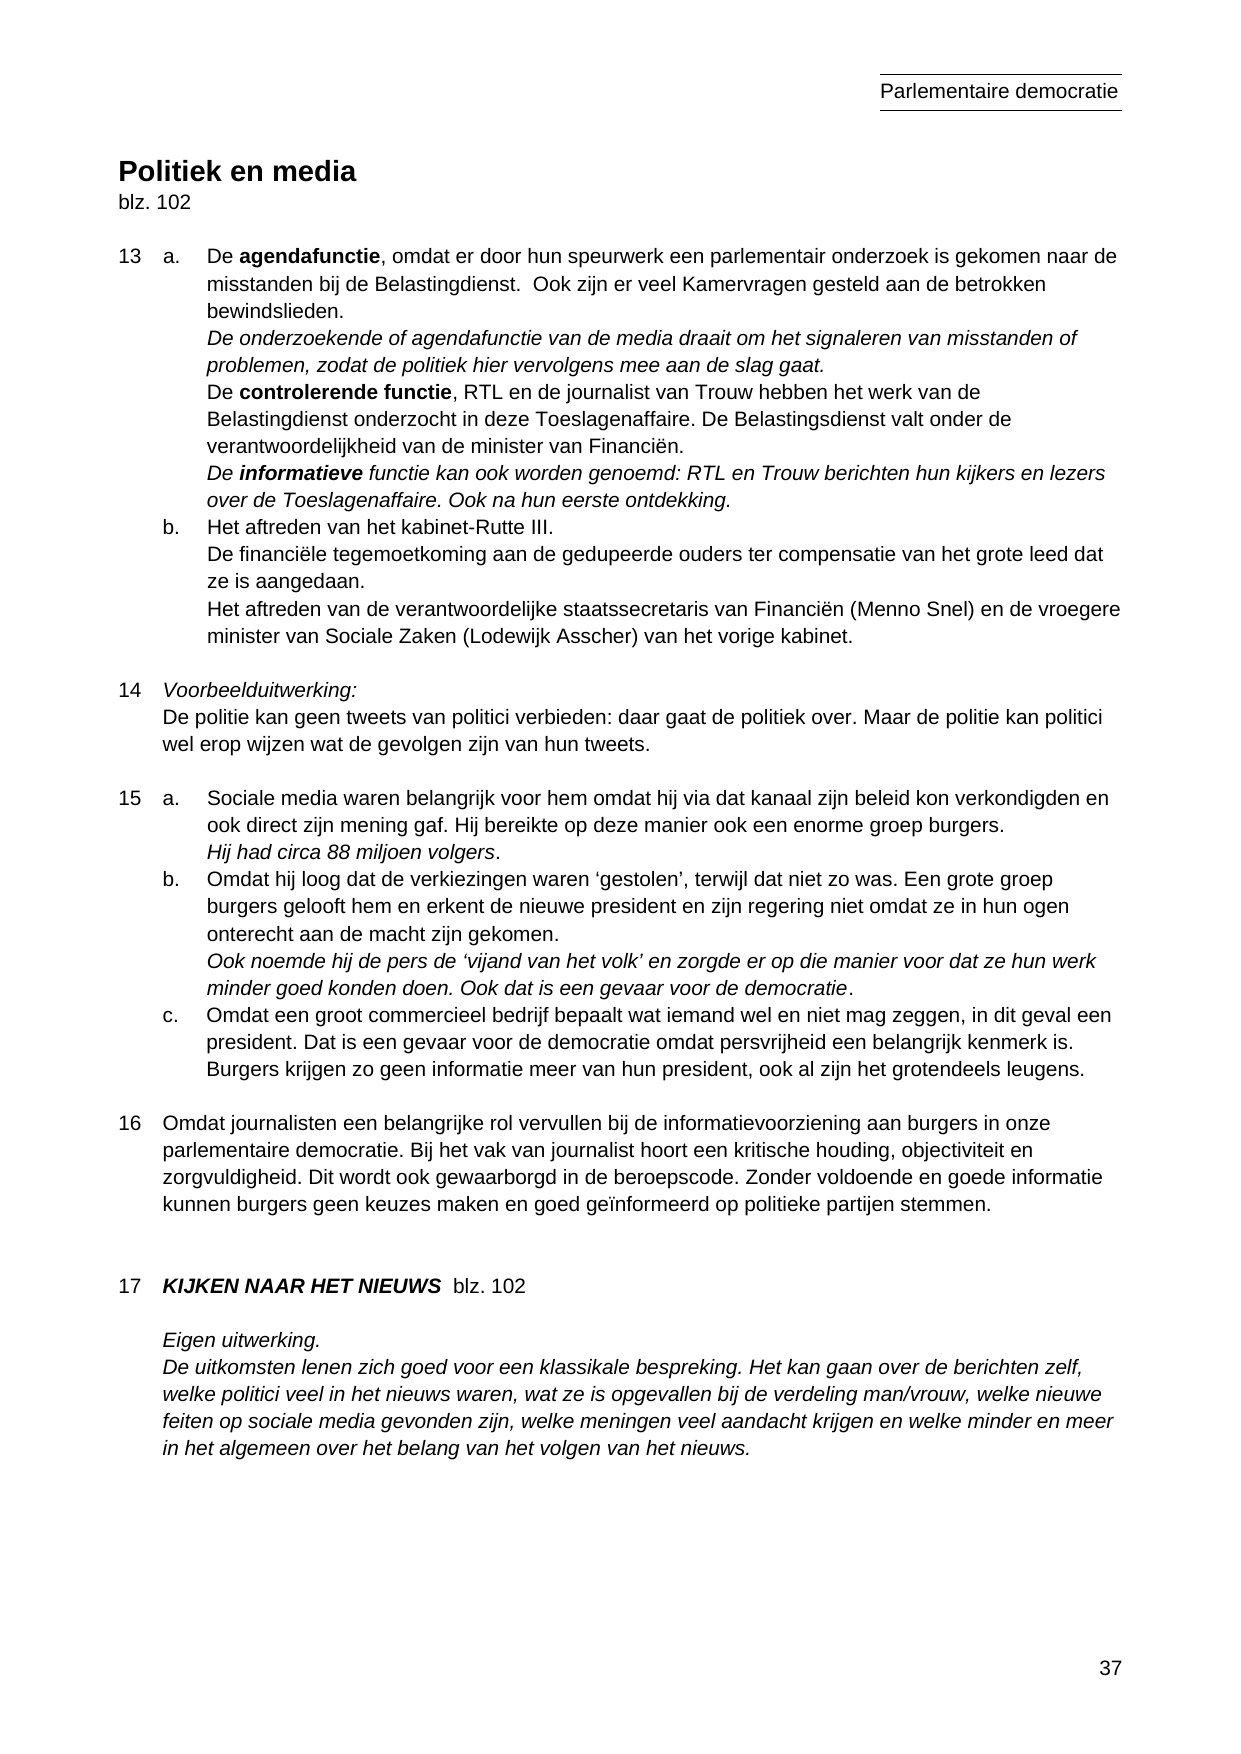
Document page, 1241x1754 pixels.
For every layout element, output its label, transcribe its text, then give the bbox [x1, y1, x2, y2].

text 16 Omdat journalisten een belangrijke rol vervullen bij de informatievoorziening aan burgers in onze parlementaire democratie. Bij het vak van journalist hoort een kritische houding, objectiviteit en zorgvuldigheid. Dit wordt ook gewaarborgd in de beroepscode. Zonder voldoende en goede informatie kunnen burgers geen keuzes maken en goed geïnformeerd op politieke partijen stemmen. [118, 1108, 1122, 1216]
text misstanden bij de Belastingdienst. Ook zijn er veel Kamervragen gesteld aan de betrokken bewindslieden. [207, 268, 1122, 322]
text De politie kan geen tweets van politici verbieden: daar gaat de politiek over. Maar de politie kan politici wel erop wijzen wat de gevolgen zijn van hun tweets. [162, 702, 1122, 756]
text 15 a. Sociale media waren belangrijk voor hem omdat hij via dat kanaal zijn beleid kon verkondigden en ook direct zijn mening gaf. Hij bereikte op deze manier ook een enorme groep burgers. [118, 783, 1122, 837]
text Eigen uitwerking. [162, 1324, 1122, 1352]
text 13 a. De agendafunctie, omdat er door hun speurwerk een parlementair onderzoek is gekomen naar de [118, 241, 1122, 268]
text 17 KIJKEN NAAR HET NIEUWS blz. 102 [118, 1270, 1122, 1297]
text c. Omdat een groot commercieel bedrijf bepaalt wat iemand wel en niet mag zeggen, in dit geval een president. Dat is een gevaar voor de democratie omdat persvrijheid een belangrijk kenmerk is. Burgers krijgen zo geen informatie meer van hun president, ook al zijn het grotendeels leugens. [162, 999, 1122, 1081]
text Hij had circa 88 miljoen volgers. [163, 837, 1122, 864]
text 14 Voorbeelduitwerking: [118, 674, 1122, 702]
text b. Het aftreden van het kabinet-Rutte III. [162, 512, 1122, 539]
text Ook noemde hij de pers de ‘vijand van het volk’ en zorgde er op die manier voor dat ze hun werk minder goed konden doen. Ook dat is een gevaar voor de democratie. [207, 945, 1122, 999]
text b. Omdat hij loog dat de verkiezingen waren ‘gestolen’, terwijl dat niet zo was. Een grote groep burgers gelooft hem en erkent de nieuwe president en zijn regering niet omdat ze in hun ogen onterecht aan de macht zijn gekomen. [162, 864, 1122, 945]
text Het aftreden van de verantwoordelijke staatssecretaris van Financiën (Menno Snel) en de vroegere minister van Sociale Zaken (Lodewijk Asscher) van het vorige kabinet. [207, 593, 1122, 647]
text De controlerende functie, RTL en de journalist van Trouw hebben het werk van de Belastingdienst onderzocht in deze Toeslagenaffaire. De Belastingsdienst valt onder de verantwoordelijkheid van de minister van Financiën. [207, 377, 1122, 458]
text blz. 102 [118, 187, 1122, 214]
text De informatieve functie kan ook worden genoemd: RTL en Trouw berichten hun kijkers en lezers over de Toeslagenaffaire. Ook na hun eerste ontdekking. [207, 458, 1122, 512]
text De financiële tegemoetkoming aan de gedupeerde ouders ter compensatie van het grote leed dat ze is aangedaan. [207, 539, 1122, 593]
text De onderzoekende of agendafunctie van de media draait om het signaleren van misstanden of problemen, zodat de politiek hier vervolgens mee aan de slag gaat. [207, 322, 1122, 377]
text De uitkomsten lenen zich goed voor een klassikale bespreking. Het kan gaan over de berichten zelf, welke politici veel in het nieuws waren, wat ze is opgevallen bij de verdeling man/vrouw, welke nieuwe feiten op sociale media gevonden zijn, welke meningen veel aandacht krijgen en welke minder en meer in het algemeen over het belang van het volgen van het nieuws. [162, 1352, 1122, 1460]
subtitle Politiek en media [118, 153, 1122, 187]
